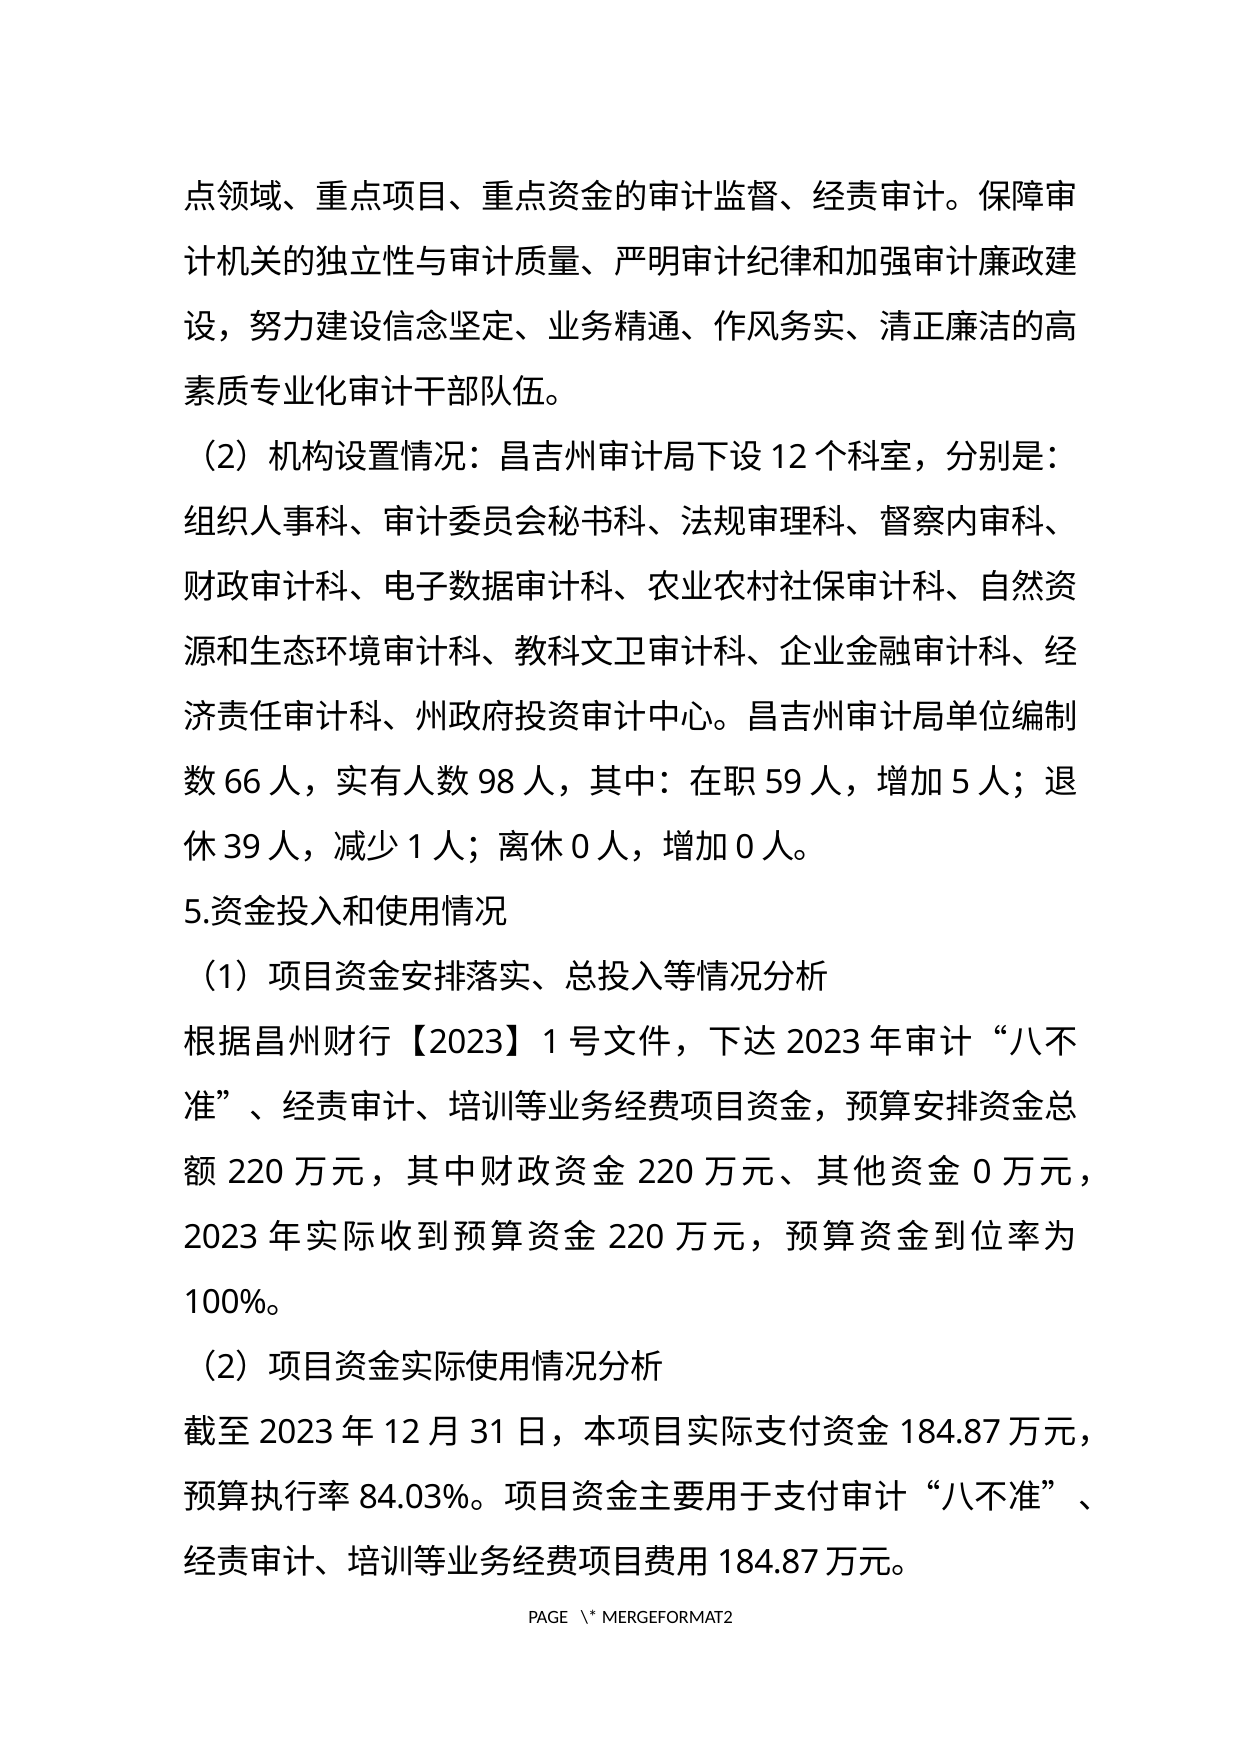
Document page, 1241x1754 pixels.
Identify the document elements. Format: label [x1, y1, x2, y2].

text [183, 162, 1078, 1592]
